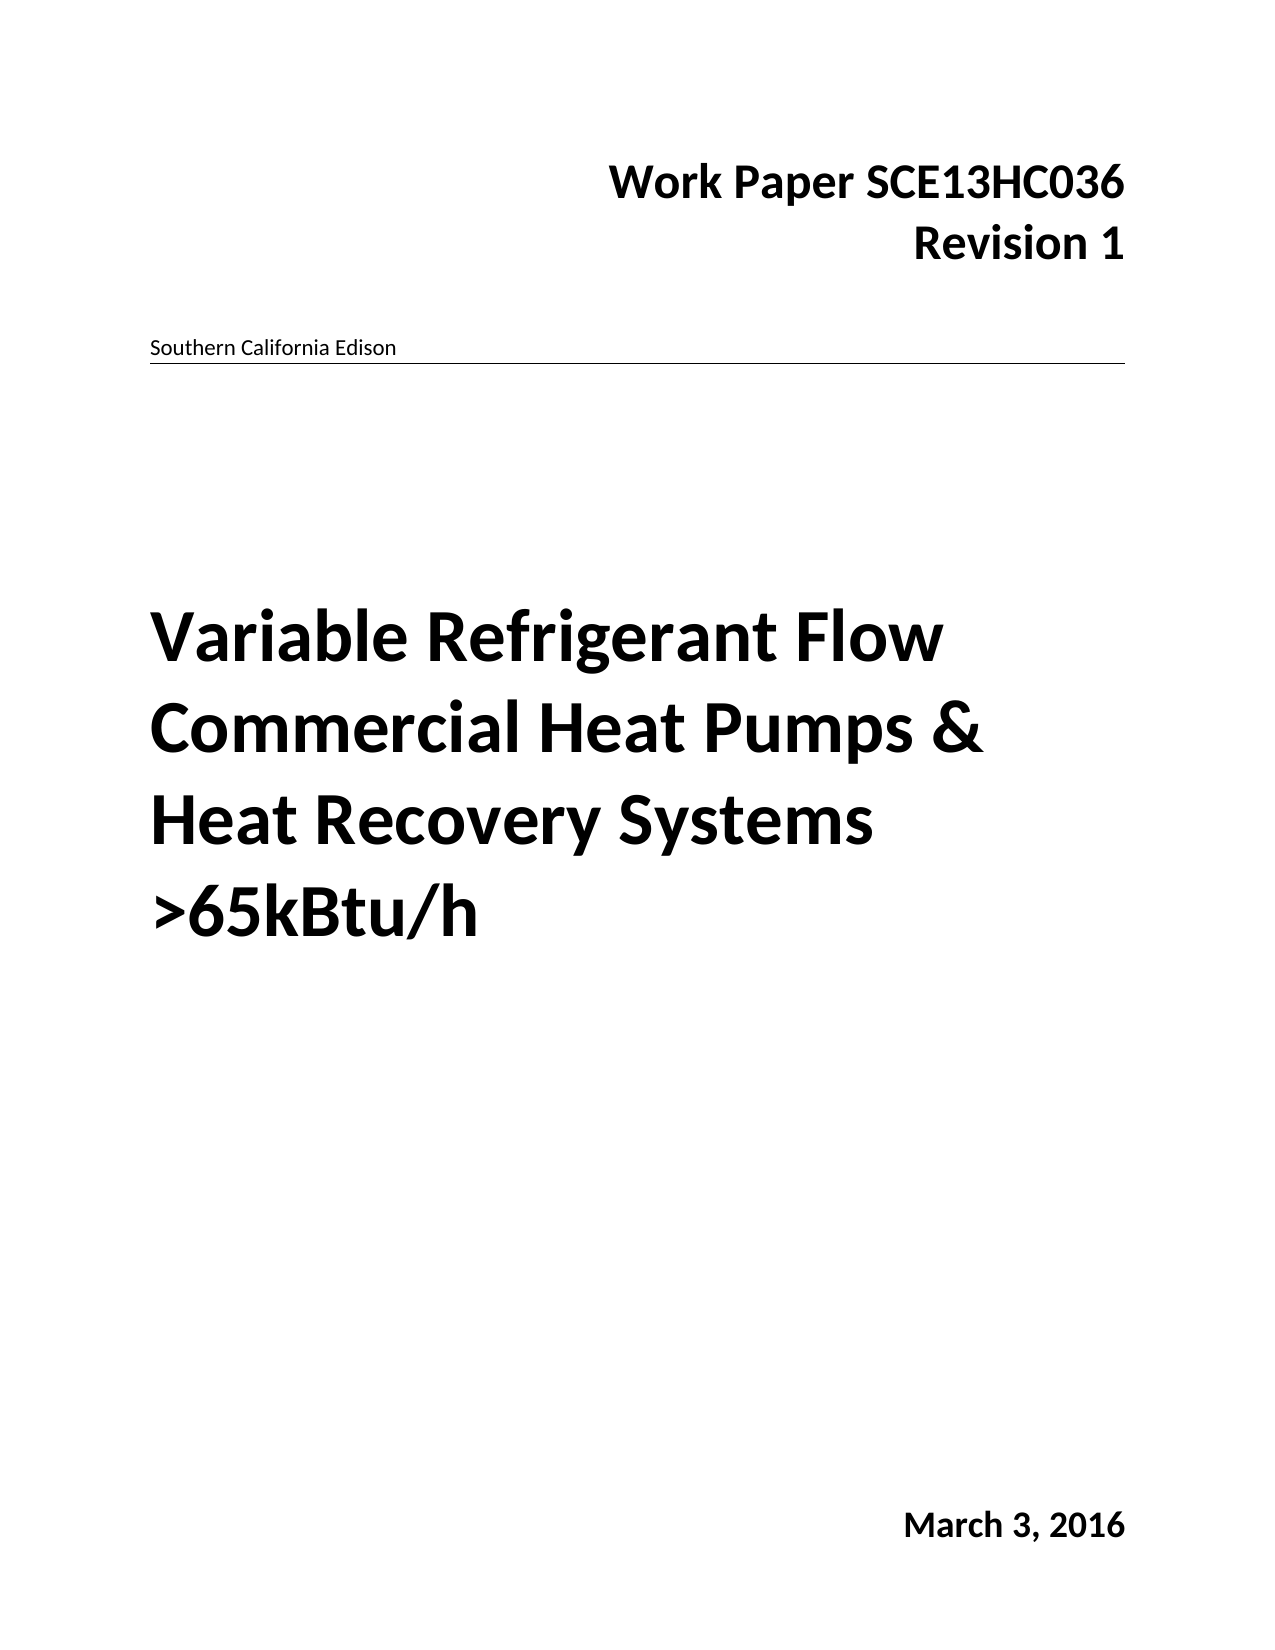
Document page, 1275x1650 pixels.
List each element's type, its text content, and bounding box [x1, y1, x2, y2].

text Work Paper [150, 150, 1125, 211]
